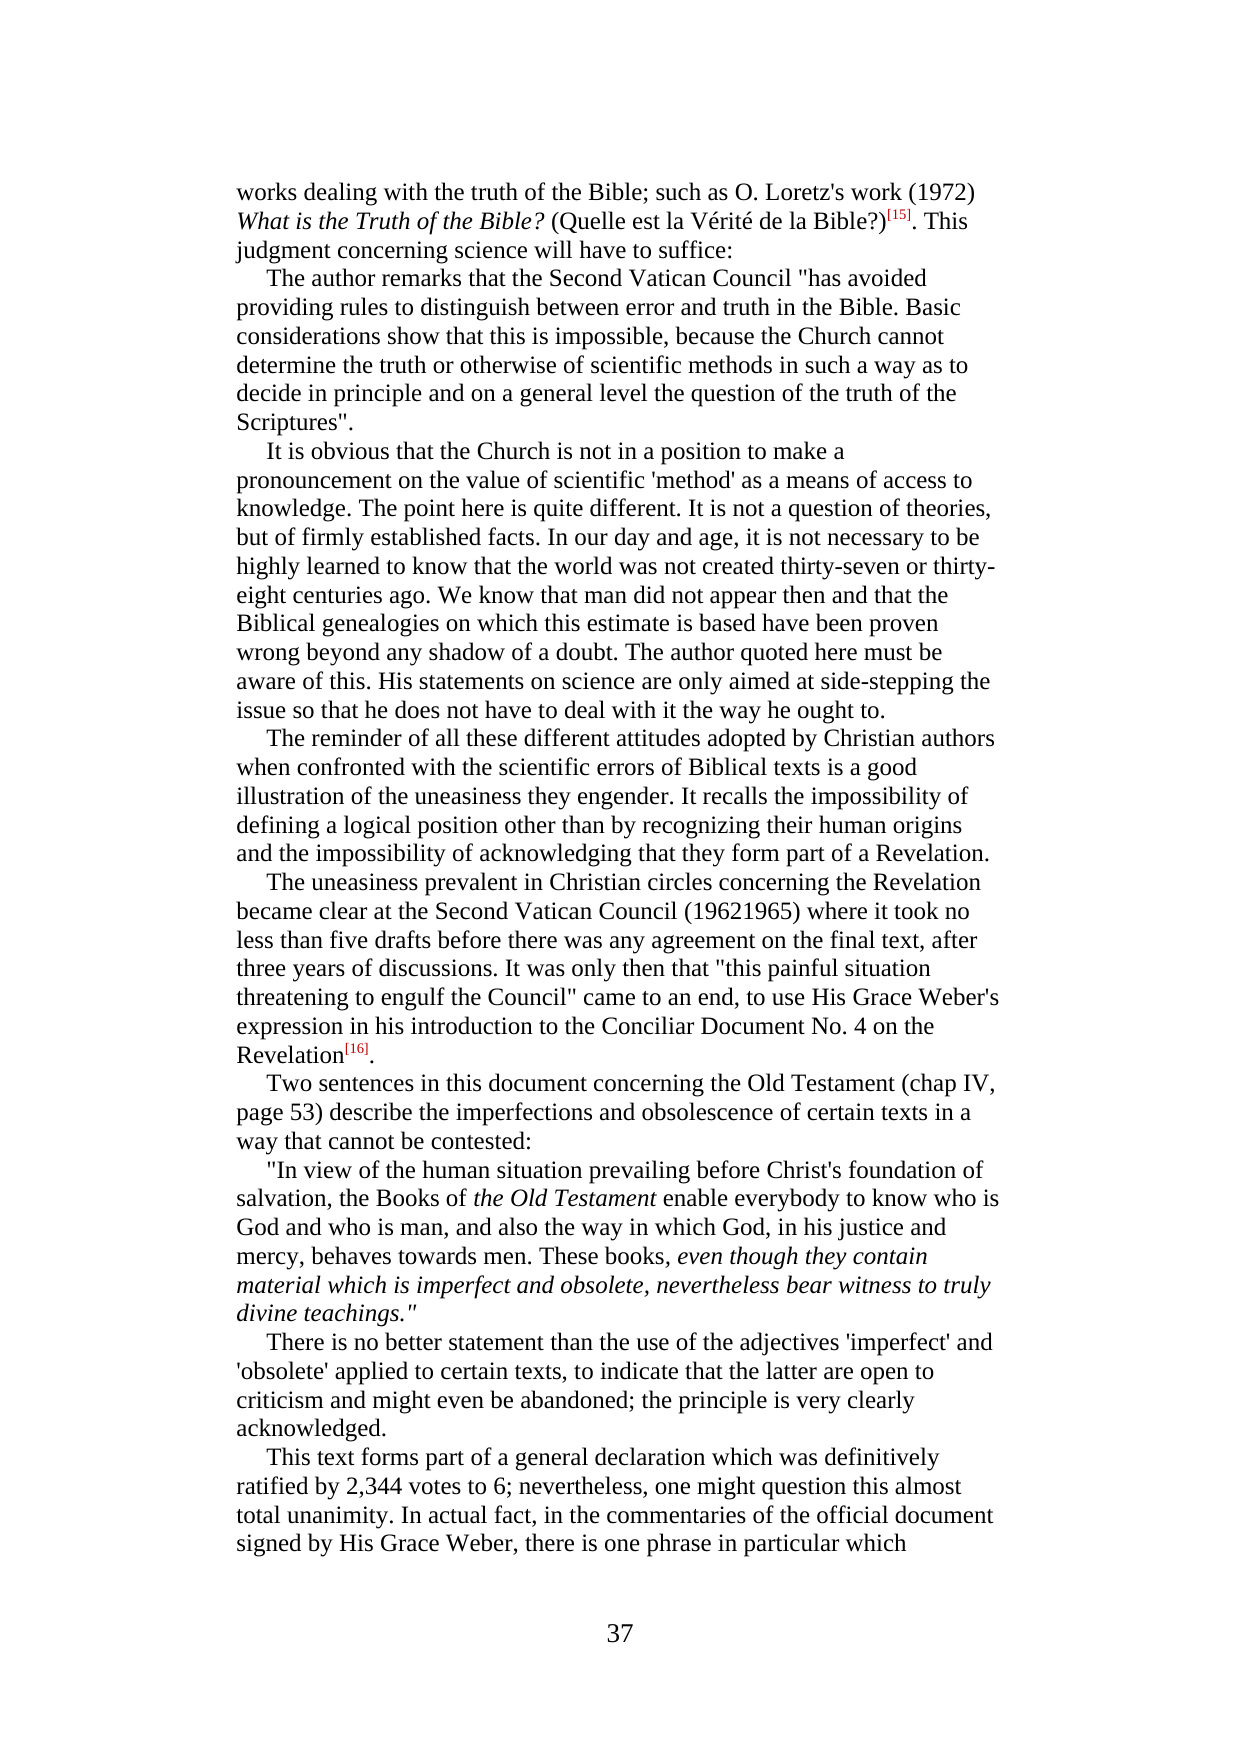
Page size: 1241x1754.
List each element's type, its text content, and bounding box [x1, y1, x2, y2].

text "In view of the human situation prevailing before Christ's foundation of salvation, the Books of the Old Testament enable everybody to know who is God and who is man, and also the way in which God, in his justice and mercy, behaves towards men. These books, even though they contain material which is imperfect and obsolete, nevertheless bear witness to truly divine teachings." [236, 1155, 1004, 1327]
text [236, 1442, 1004, 1557]
text The author remarks that the Second Vatican Council "has avoided providing rules to distinguish between error and truth in the Bible. Basic considerations show that this is impossible, because the Church cannot determine the truth or otherwise of scientific methods in such a way as to decide in principle and on a general level the question of the truth of the Scriptures". [236, 263, 1004, 436]
text The uneasiness prevalent in Christian circles concerning the Revelation became clear at the Second Vatican Council (19621965) where it took no less than five drafts before there was any agreement on the final text, after three years of discussions. It was only then that "this painful situation threatening to engulf the Council" came to an end, to use His Grace Weber's expression in his introduction to the Conciliar Document No. 4 on the Revelation[16]. [236, 867, 1004, 1068]
text The reminder of all these different attitudes adopted by Christian authors when confronted with the scientific errors of Biblical texts is a good illustration of the uneasiness they engender. It recalls the impossibility of defining a logical position other than by recognizing their human origins and the impossibility of acknowledging that they form part of a Revelation. [236, 723, 1004, 867]
text Two sentences in this document concerning the Old Testament (chap IV, page 53) describe the imperfections and obsolescence of certain texts in a way that cannot be contested: [236, 1068, 1004, 1155]
text It is obvious that the Church is not in a position to make a pronouncement on the value of scientific 'method' as a means of access to knowledge. The point here is quite different. It is not a question of theories, but of firmly established facts. In our day and age, it is not necessary to be highly learned to know that the world was not created thirty-seven or thirty-eight centuries ago. We know that man did not appear then and that the Biblical genealogies on which this estimate is based have been proven wrong beyond any shadow of a doubt. The author quoted here must be aware of this. His statements on science are only aimed at side-stepping the issue so that he does not have to deal with it the way he ought to. [236, 436, 1004, 723]
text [236, 177, 1004, 263]
text There is no better statement than the use of the adjectives 'imperfect' and 'obsolete' applied to certain texts, to indicate that the latter are open to criticism and might even be abandoned; the principle is very clearly acknowledged. [236, 1327, 1004, 1442]
